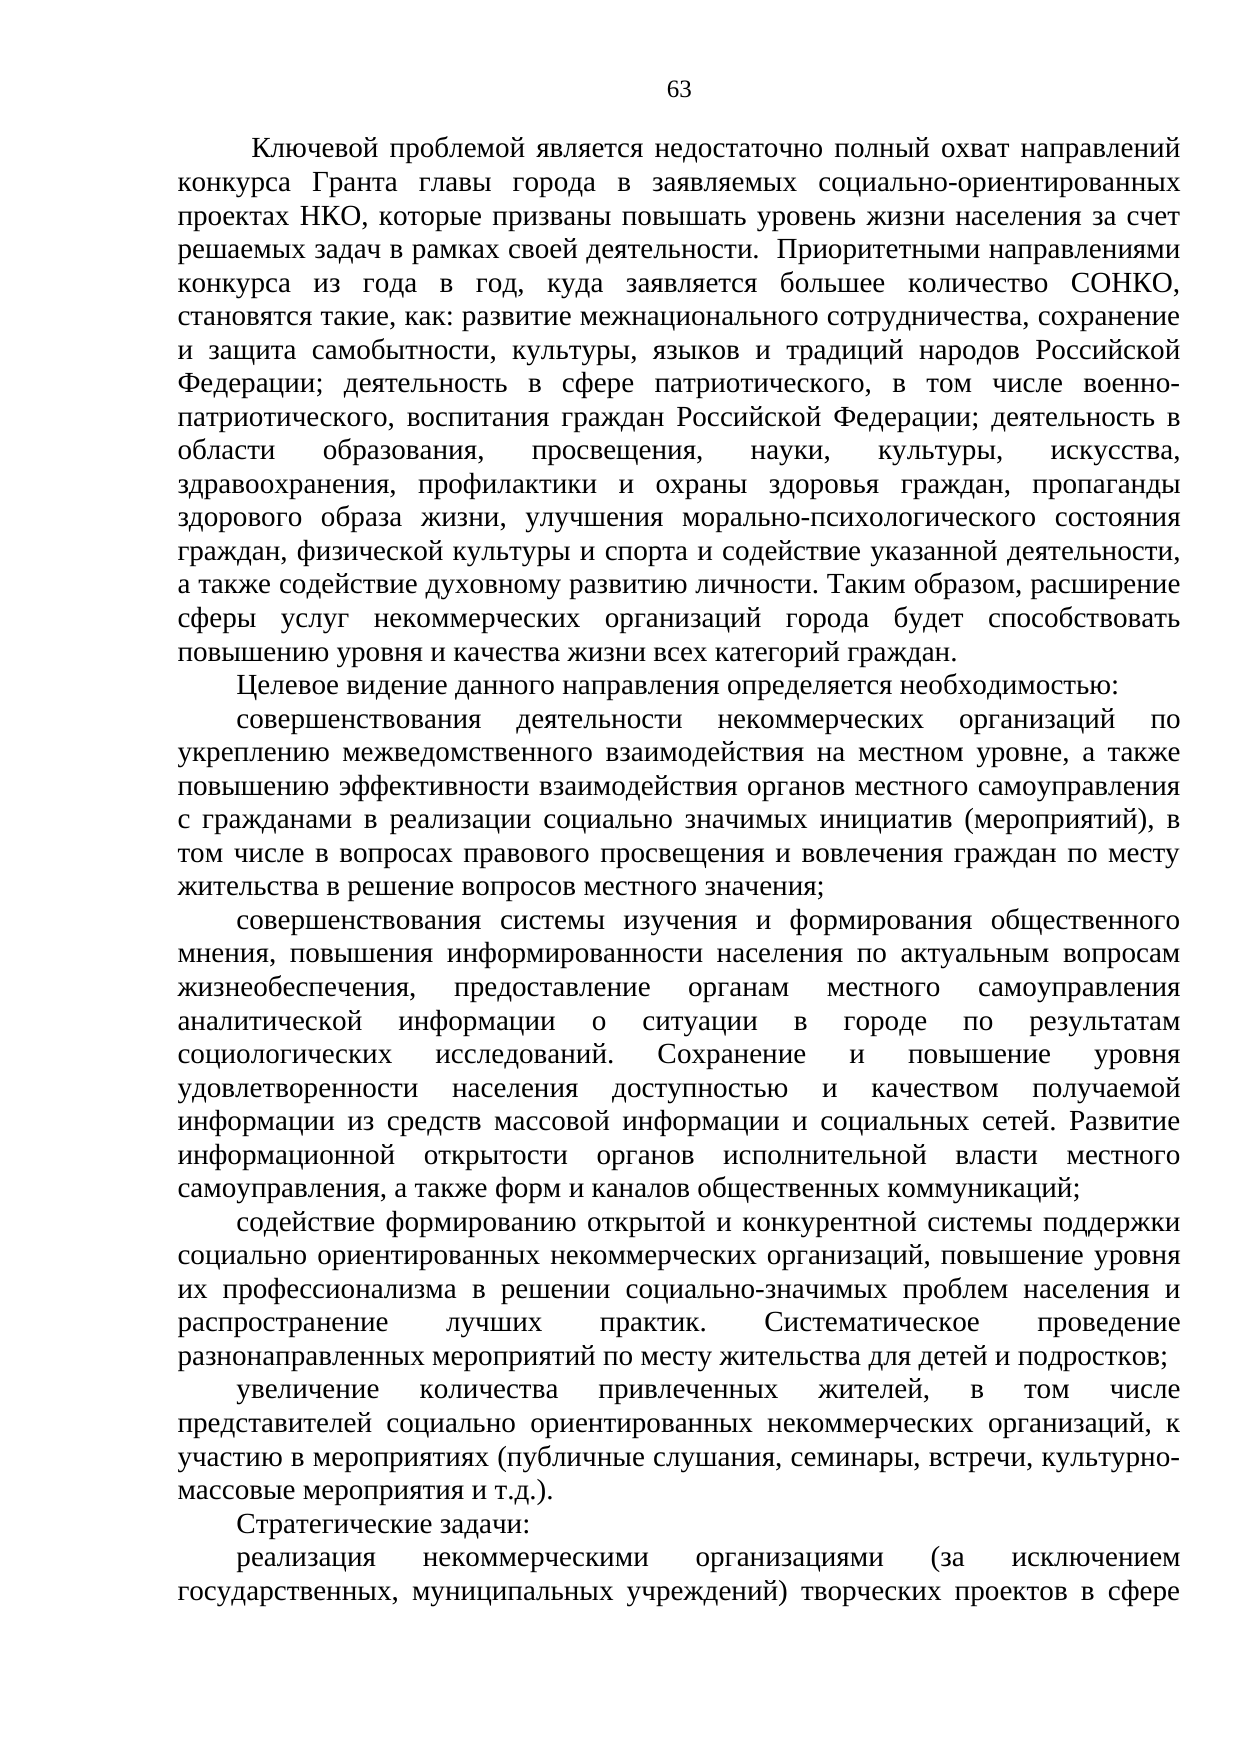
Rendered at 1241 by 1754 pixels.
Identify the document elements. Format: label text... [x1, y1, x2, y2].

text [177, 1539, 1181, 1606]
text совершенствования системы изучения и формирования общественного мнения, повышения информированности населения по актуальным вопросам жизнеобеспечения, предоставление органам местного самоуправления аналитической информации о ситуации в городе по результатам социологических исследований. Сохранение и повышение уровня удовлетворенности населения доступностью и качеством получаемой информации из средств массовой информации и социальных сетей. Развитие информационной открытости органов исполнительной власти местного самоуправления, а также форм и каналов общественных коммуникаций; [177, 902, 1181, 1204]
text Стратегические задачи: [177, 1506, 1181, 1539]
text Ключевой проблемой является недостаточно полный охват направлений конкурса Гранта главы города в заявляемых социально-ориентированных проектах НКО, которые призваны повышать уровень жизни населения за счет решаемых задач в рамках своей деятельности. Приоритетными направлениями конкурса из года в год, куда заявляется большее количество СОНКО, становятся такие, как: развитие межнационального сотрудничества, сохранение и защита самобытности, культуры, языков и традиций народов Российской Федерации; деятельность в сфере патриотического, в том числе военно-патриотического, воспитания граждан Российской Федерации; деятельность в области образования, просвещения, науки, культуры, искусства, здравоохранения, профилактики и охраны здоровья граждан, пропаганды здорового образа жизни, улучшения морально-психологического состояния граждан, физической культуры и спорта и содействие указанной деятельности, а также содействие духовному развитию личности. Таким образом, расширение сферы услуг некоммерческих организаций города будет способствовать повышению уровня и качества жизни всех категорий граждан. [177, 131, 1181, 667]
text совершенствования деятельности некоммерческих организаций по укреплению межведомственного взаимодействия на местном уровне, а также повышению эффективности взаимодействия органов местного самоуправления с гражданами в реализации социально значимых инициатив (мероприятий), в том числе в вопросах правового просвещения и вовлечения граждан по месту жительства в решение вопросов местного значения; [177, 701, 1181, 902]
text увеличение количества привлеченных жителей, в том числе представителей социально ориентированных некоммерческих организаций, к участию в мероприятиях (публичные слушания, семинары, встречи, культурно-массовые мероприятия и т.д.). [177, 1372, 1181, 1506]
text Целевое видение данного направления определяется необходимостью: [177, 667, 1181, 701]
text содействие формированию открытой и конкурентной системы поддержки социально ориентированных некоммерческих организаций, повышение уровня их профессионализма в решении социально-значимых проблем населения и распространение лучших практик. Систематическое проведение разнонаправленных мероприятий по месту жительства для детей и подростков; [177, 1204, 1181, 1372]
